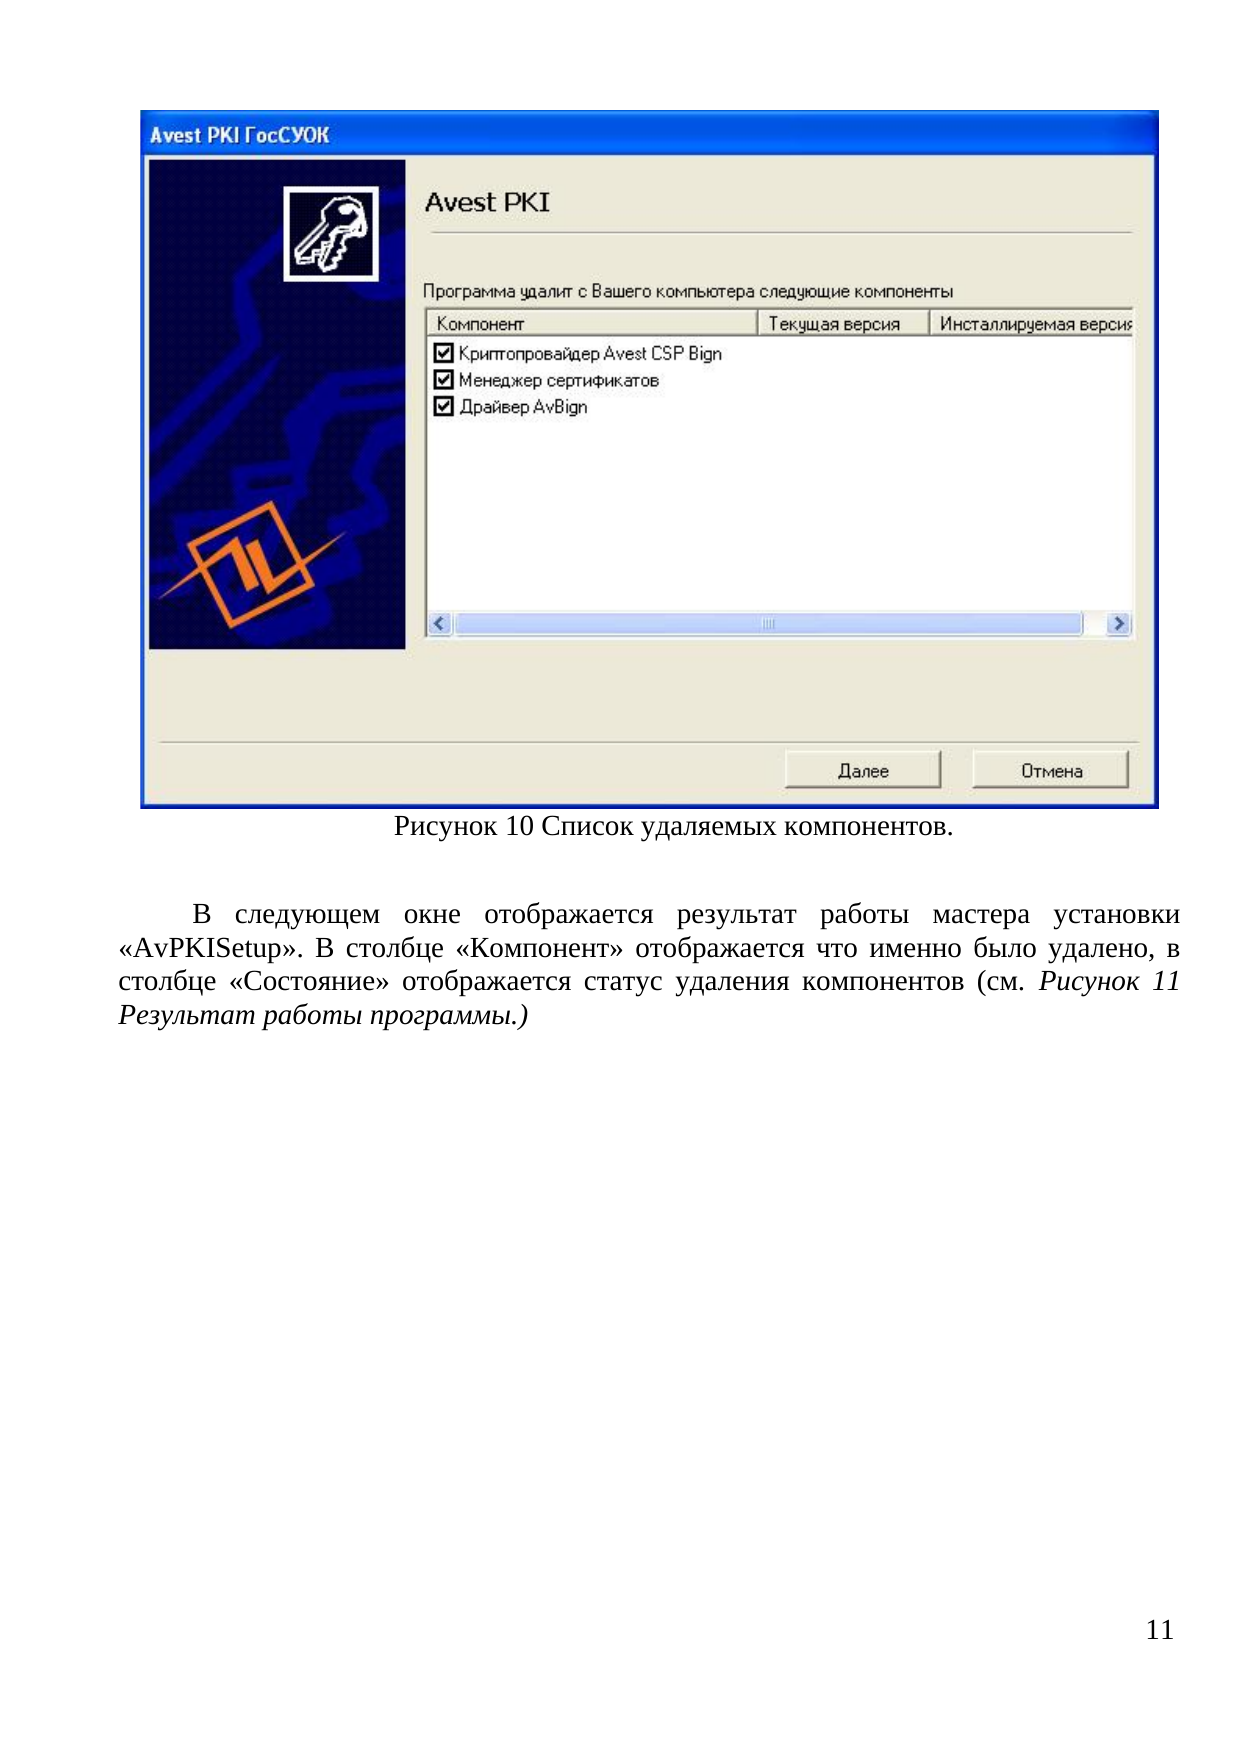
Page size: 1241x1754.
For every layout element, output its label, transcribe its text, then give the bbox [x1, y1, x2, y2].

picture [140, 110, 1159, 809]
text Рисунок 10 Список удаляемых компонентов. [118, 808, 1174, 842]
text В следующем окне отображается результат работы мастера установки «AvPKISetup». В столбце «Компонент» отображается что именно было удалено, в столбце «Состояние» отображается статус удаления компонентов (см. Рисунок 11 Результат работы программы.) [118, 896, 1181, 1030]
